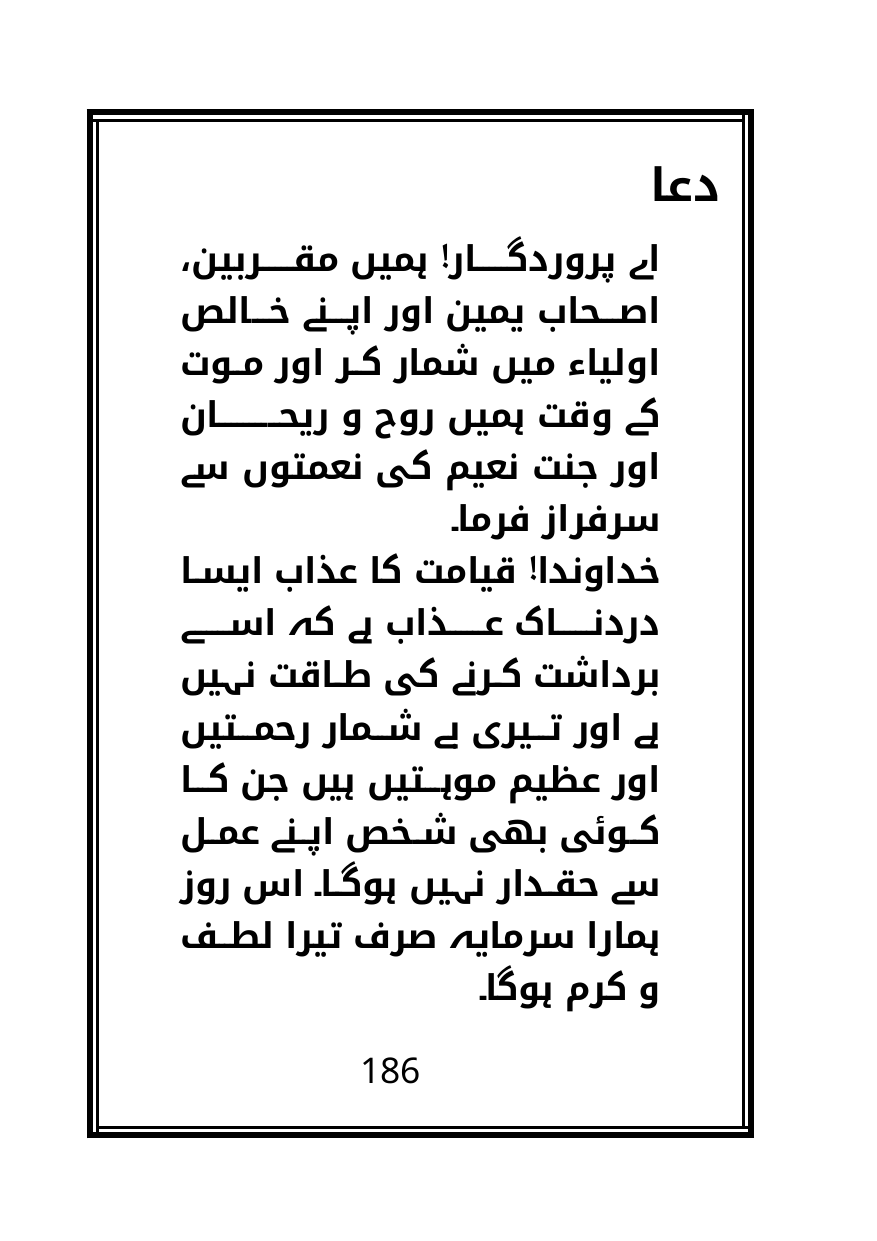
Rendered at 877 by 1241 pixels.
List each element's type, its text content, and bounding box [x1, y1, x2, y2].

text خداوندا! قیامت کا عذاب ایسا دردناک عذاب ہے کہ اسے برداشت کرنے کی طاقت نہیں ہے اور تیری بے شمار رحمتیں اور عظیم موہتیں ہیں جن کا کوئی بھی شخص اپنے عمل سے حقدار نہیں ہوگا۔ اس روز ہمارا سرمایہ صرف تیرا لطف و کرم ہوگا۔ [180, 542, 661, 1011]
subtitle دعا [120, 142, 721, 229]
text اے پروردگار! ہمیں مقربین، اصحاب یمین اور اپنے خالص اولیاء میں شمار کر اور موت کے وقت ہمیں روح و ریحان اور جنت نعیم کی نعمتوں سے سرفراز فرما۔ [180, 229, 661, 542]
